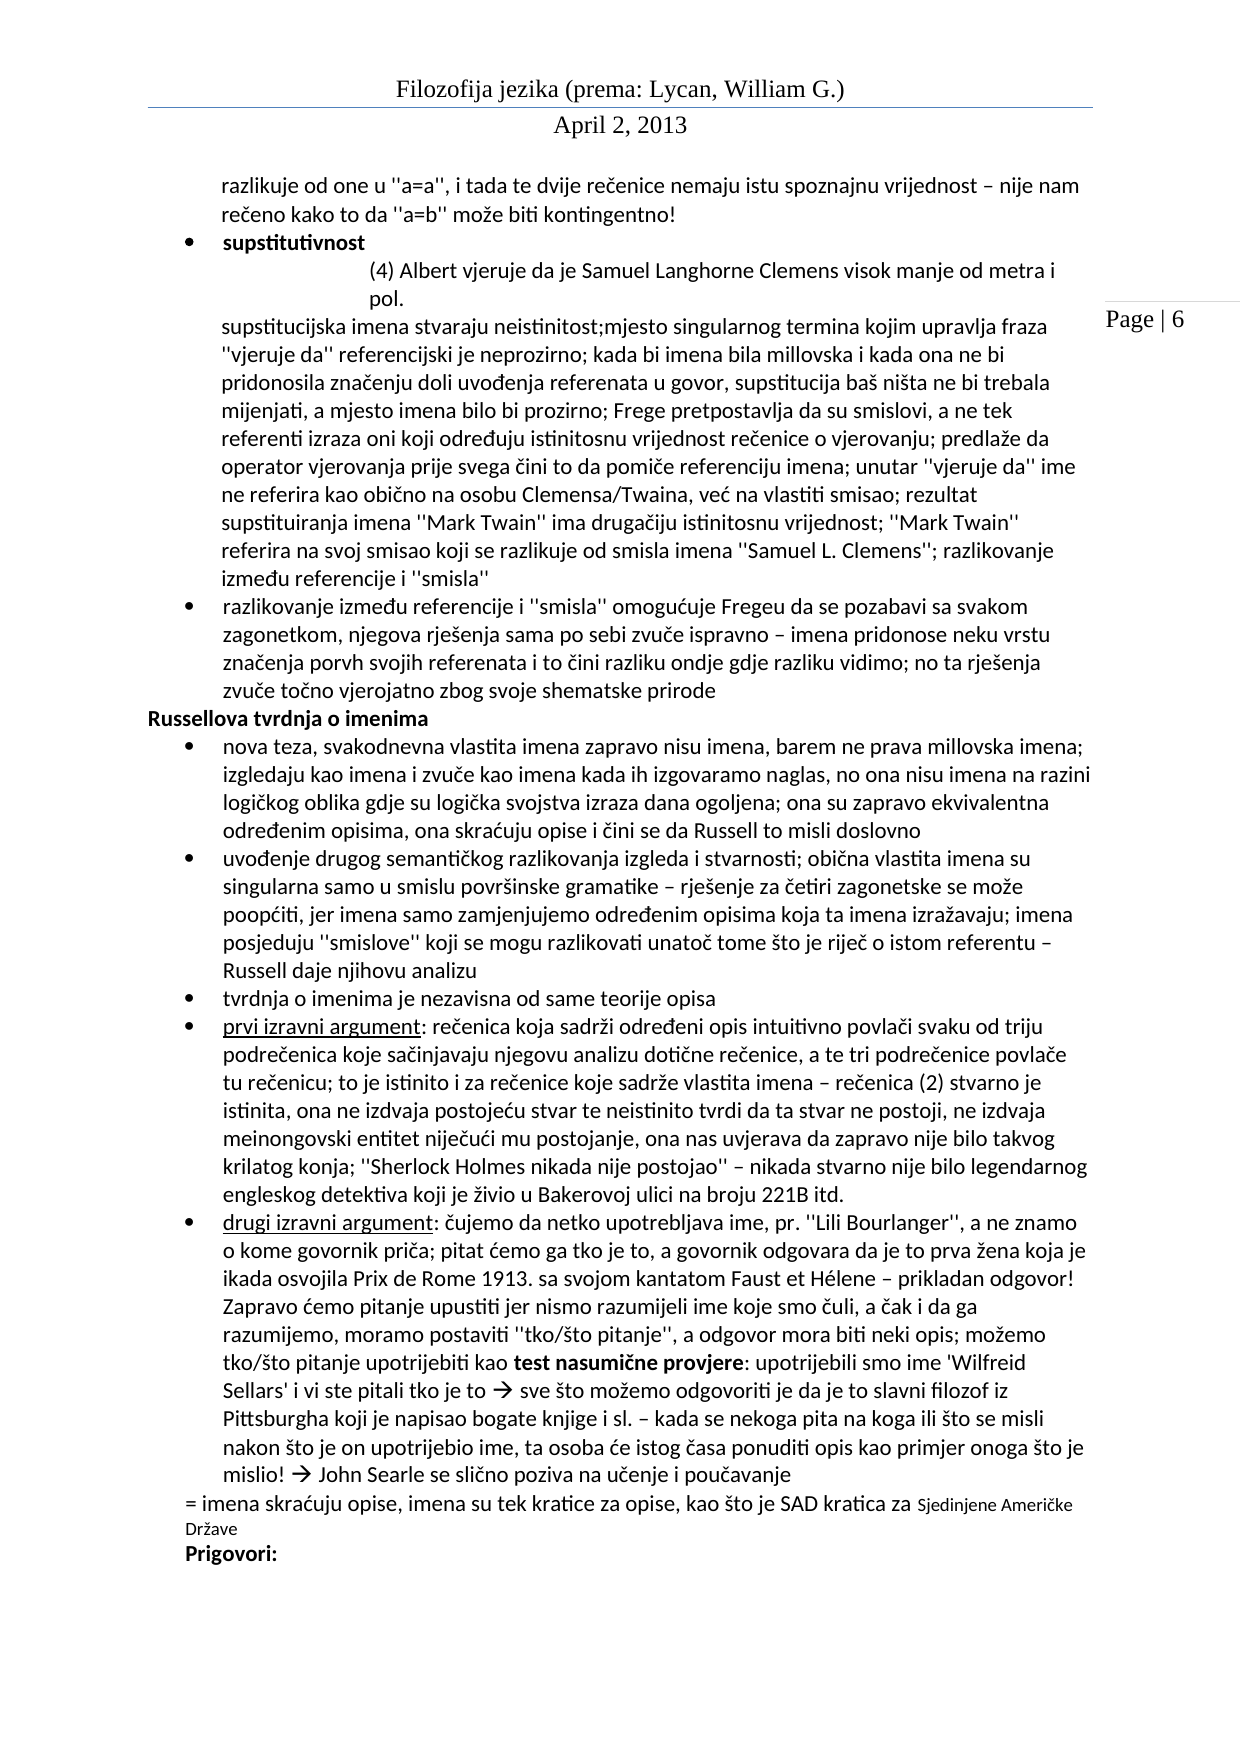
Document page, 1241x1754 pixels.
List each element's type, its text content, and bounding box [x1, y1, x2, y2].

list uvođenje drugog semantičkog razlikovanja izgleda i stvarnosti; obična vlastita imena su singularna samo u smislu površinske gramatike – rješenje za četiri zagonetske se može poopćiti, jer imena samo zamjenjujemo određenim opisima koja ta imena izražavaju; imena posjeduju ''smislove'' koji se mogu razlikovati unatoč tome što je riječ o istom referentu – Russell daje njihovu analizu [185, 844, 1093, 984]
text supstitucijska imena stvaraju neistinitost;mjesto singularnog termina kojim upravlja fraza ''vjeruje da'' referencijski je neprozirno; kada bi imena bila millovska i kada ona ne bi pridonosila značenju doli uvođenja referenata u govor, supstitucija baš ništa ne bi trebala mijenjati, a mjesto imena bilo bi prozirno; Frege pretpostavlja da su smislovi, a ne tek referenti izraza oni koji određuju istinitosnu vrijednost rečenice o vjerovanju; predlaže da operator vjerovanja prije svega čini to da pomiče referenciju imena; unutar ''vjeruje da'' ime ne referira kao obično na osobu Clemensa/Twaina, već na vlastiti smisao; rezultat supstituiranja imena ''Mark Twain'' ima drugačiju istinitosnu vrijednost; ''Mark Twain'' referira na svoj smisao koji se razlikuje od smisla imena ''Samuel L. Clemens''; razlikovanje između referencije i ''smisla'' [221, 312, 1093, 592]
list razlikovanje između referencije i ''smisla'' omogućuje Fregeu da se pozabavi sa svakom zagonetkom, njegova rješenja sama po sebi zvuče ispravno – imena pridonose neku vrstu značenja porvh svojih referenata i to čini razliku ondje gdje razliku vidimo; no ta rješenja zvuče točno vjerojatno zbog svoje shematske prirode [185, 592, 1093, 704]
list tvrdnja o imenima je nezavisna od same teorije opisa [185, 984, 1093, 1012]
text = imena skraćuju opise, imena su tek kratice za opise, kao što je SAD kratica za Sjedinjene Američke Države [185, 1489, 1093, 1539]
list nova teza, svakodnevna vlastita imena zapravo nisu imena, barem ne prava millovska imena; izgledaju kao imena i zvuče kao imena kada ih izgovaramo naglas, no ona nisu imena na razini logičkog oblika gdje su logička svojstva izraza dana ogoljena; ona su zapravo ekvivalentna određenim opisima, ona skraćuju opise i čini se da Russell to misli doslovno [185, 732, 1093, 844]
text Prigovori: [185, 1539, 1093, 1568]
text Russellova tvrdnja o imenima [148, 704, 1093, 732]
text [221, 172, 1093, 228]
list drugi izravni argument: čujemo da netko upotrebljava ime, pr. ''Lili Bourlanger'', a ne znamo o kome govornik priča; pitat ćemo ga tko je to, a govornik odgovara da je to prva žena koja je ikada osvojila Prix de Rome 1913. sa svojom kantatom Faust et Hélene – prikladan odgovor! Zapravo ćemo pitanje upustiti jer nismo razumijeli ime koje smo čuli, a čak i da ga razumijemo, moramo postaviti ''tko/što pitanje'', a odgovor mora biti neki opis; možemo tko/što pitanje upotrijebiti kao test nasumične provjere: upotrijebili smo ime 'Wilfreid Sellars' i vi ste pitali tko je to sve što možemo odgovoriti je da je to slavni filozof iz Pittsburgha koji je napisao bogate knjige i sl. – kada se nekoga pita na koga ili što se misli nakon što je on upotrijebio ime, ta osoba će istog časa ponuditi opis kao primjer onoga što je mislio! John Searle se slično poziva na učenje i poučavanje [185, 1208, 1093, 1489]
list supstitutivnost [185, 228, 1093, 256]
text (4) Albert vjeruje da je Samuel Langhorne Clemens visok manje od metra i pol. [369, 256, 1093, 312]
list prvi izravni argument: rečenica koja sadrži određeni opis intuitivno povlači svaku od triju podrečenica koje sačinjavaju njegovu analizu dotične rečenice, a te tri podrečenice povlače tu rečenicu; to je istinito i za rečenice koje sadrže vlastita imena – rečenica (2) stvarno je istinita, ona ne izdvaja postojeću stvar te neistinito tvrdi da ta stvar ne postoji, ne izdvaja meinongovski entitet niječući mu postojanje, ona nas uvjerava da zapravo nije bilo takvog krilatog konja; ''Sherlock Holmes nikada nije postojao'' – nikada stvarno nije bilo legendarnog engleskog detektiva koji je živio u Bakerovoj ulici na broju 221B itd. [185, 1012, 1093, 1208]
